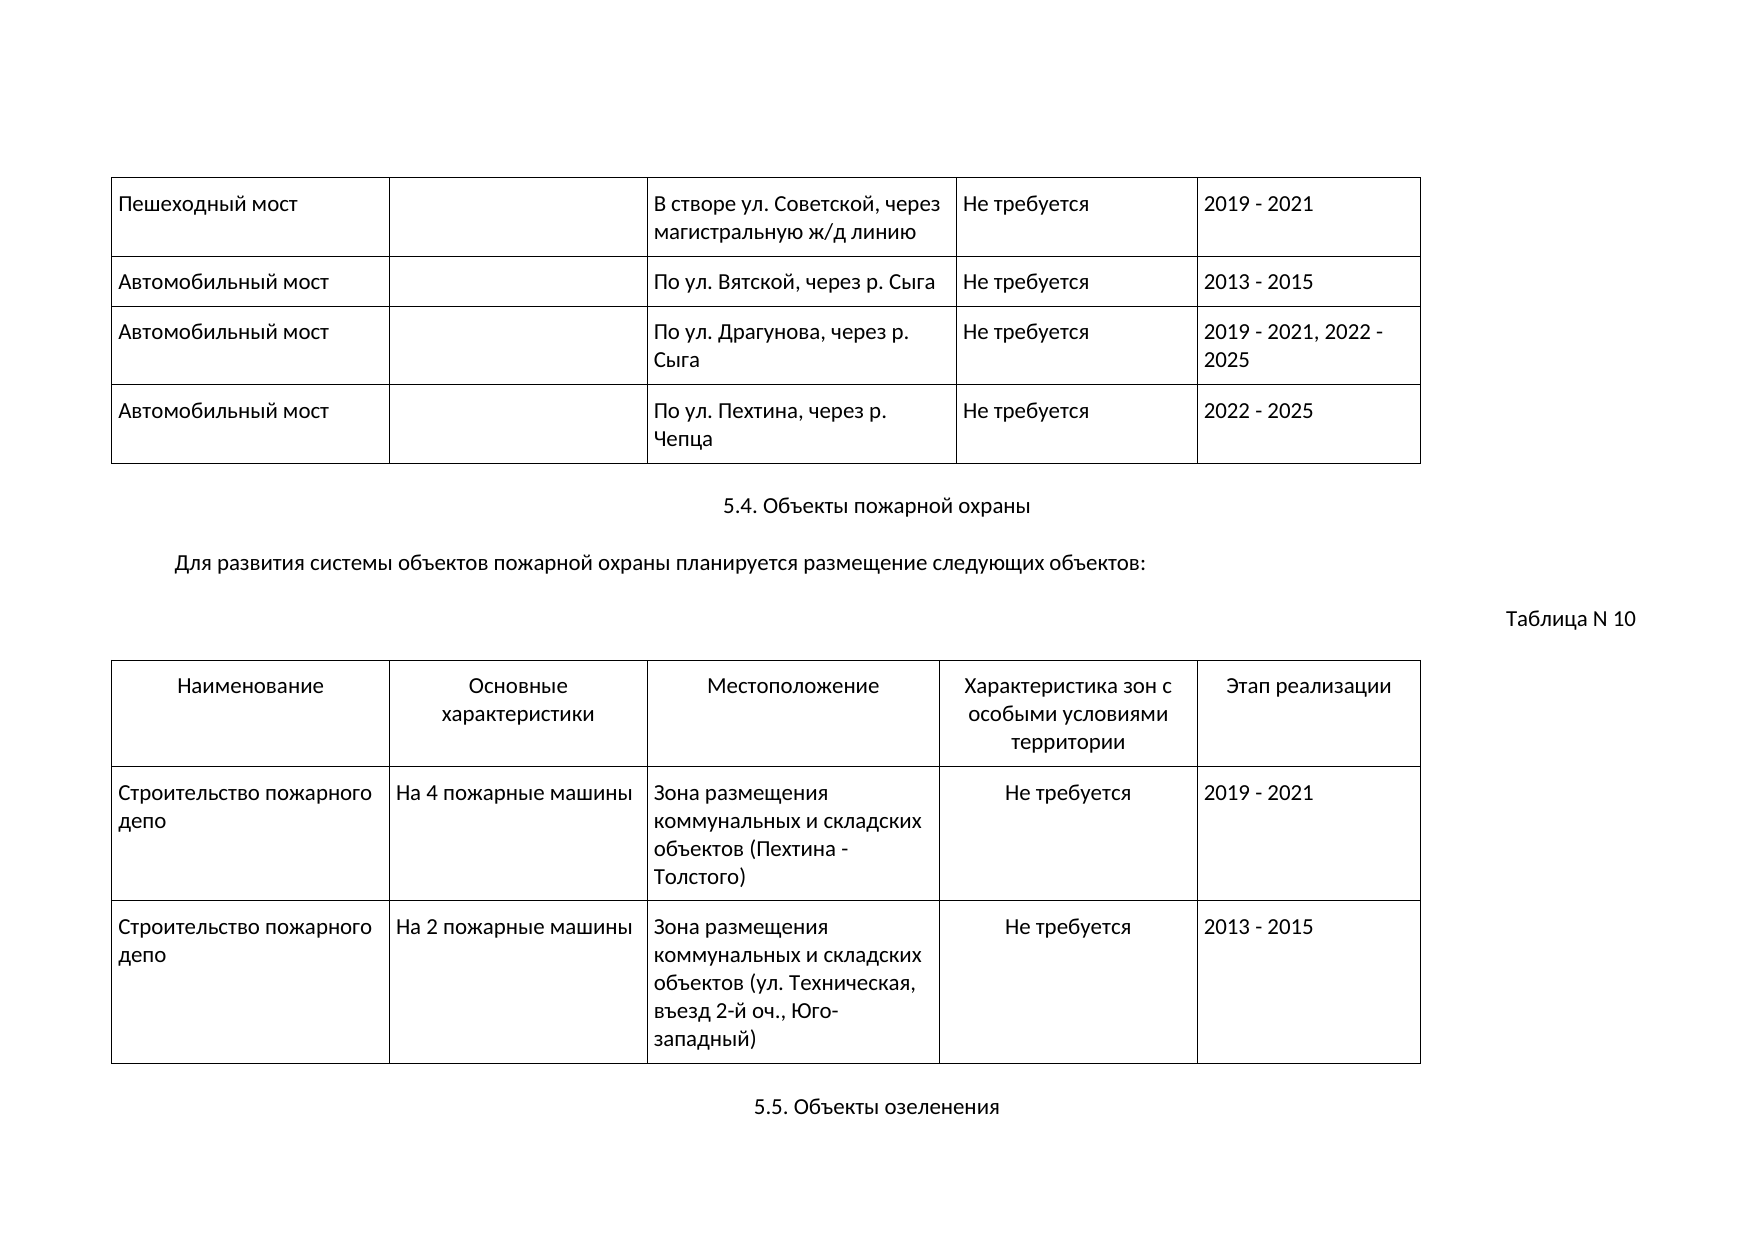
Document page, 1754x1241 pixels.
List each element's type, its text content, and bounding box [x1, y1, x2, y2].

table_cell 2013 - 2015 [1198, 257, 1420, 306]
table_header Характеристика зон с особыми условиями территории [940, 661, 1197, 766]
table_cell Строительство пожарного депо [112, 901, 389, 1063]
table_cell Автомобильный мост [112, 307, 389, 384]
text 5.5. Объекты озеленения [118, 1092, 1636, 1120]
table_cell Пешеходный мост [112, 178, 389, 256]
table_cell В створе ул. Советской, через магистральную ж/д линию [648, 178, 956, 256]
table_cell Не требуется [957, 257, 1197, 306]
table_header Наименование [112, 661, 389, 766]
table_header Основные характеристики [390, 661, 647, 766]
table_cell Зона размещения коммунальных и складских объектов (ул. Техническая, въезд 2-й оч., Юго-западный) [648, 901, 939, 1063]
table_cell На 4 пожарные машины [390, 767, 647, 900]
table_cell По ул. Драгунова, через р. Сыга [648, 307, 956, 384]
table_cell Не требуется [957, 307, 1197, 384]
table_cell 2022 - 2025 [1198, 385, 1420, 462]
table_cell Не требуется [957, 385, 1197, 462]
table_cell Не требуется [940, 767, 1197, 900]
table_cell Зона размещения коммунальных и складских объектов (Пехтина - Толстого) [648, 767, 939, 900]
table_cell [390, 257, 647, 306]
table_cell 2019 - 2021 [1198, 178, 1420, 256]
text Таблица N 10 [118, 604, 1636, 632]
table_cell 2019 - 2021 [1198, 767, 1420, 900]
table_cell [390, 178, 647, 256]
table_header Местоположение [648, 661, 939, 766]
table_cell Автомобильный мост [112, 257, 389, 306]
table_cell [390, 385, 647, 462]
table_header Этап реализации [1198, 661, 1420, 766]
table_cell [390, 307, 647, 384]
table_cell По ул. Вятской, через р. Сыга [648, 257, 956, 306]
table_cell 2019 - 2021, 2022 - 2025 [1198, 307, 1420, 384]
table_cell Автомобильный мост [112, 385, 389, 462]
text Для развития системы объектов пожарной охраны планируется размещение следующих объектов: [118, 548, 1636, 576]
text 5.4. Объекты пожарной охраны [118, 492, 1636, 519]
table_cell Не требуется [957, 178, 1197, 256]
table_cell Строительство пожарного депо [112, 767, 389, 900]
table_cell 2013 - 2015 [1198, 901, 1420, 1063]
table_cell По ул. Пехтина, через р. Чепца [648, 385, 956, 462]
table_cell Не требуется [940, 901, 1197, 1063]
table_cell На 2 пожарные машины [390, 901, 647, 1063]
